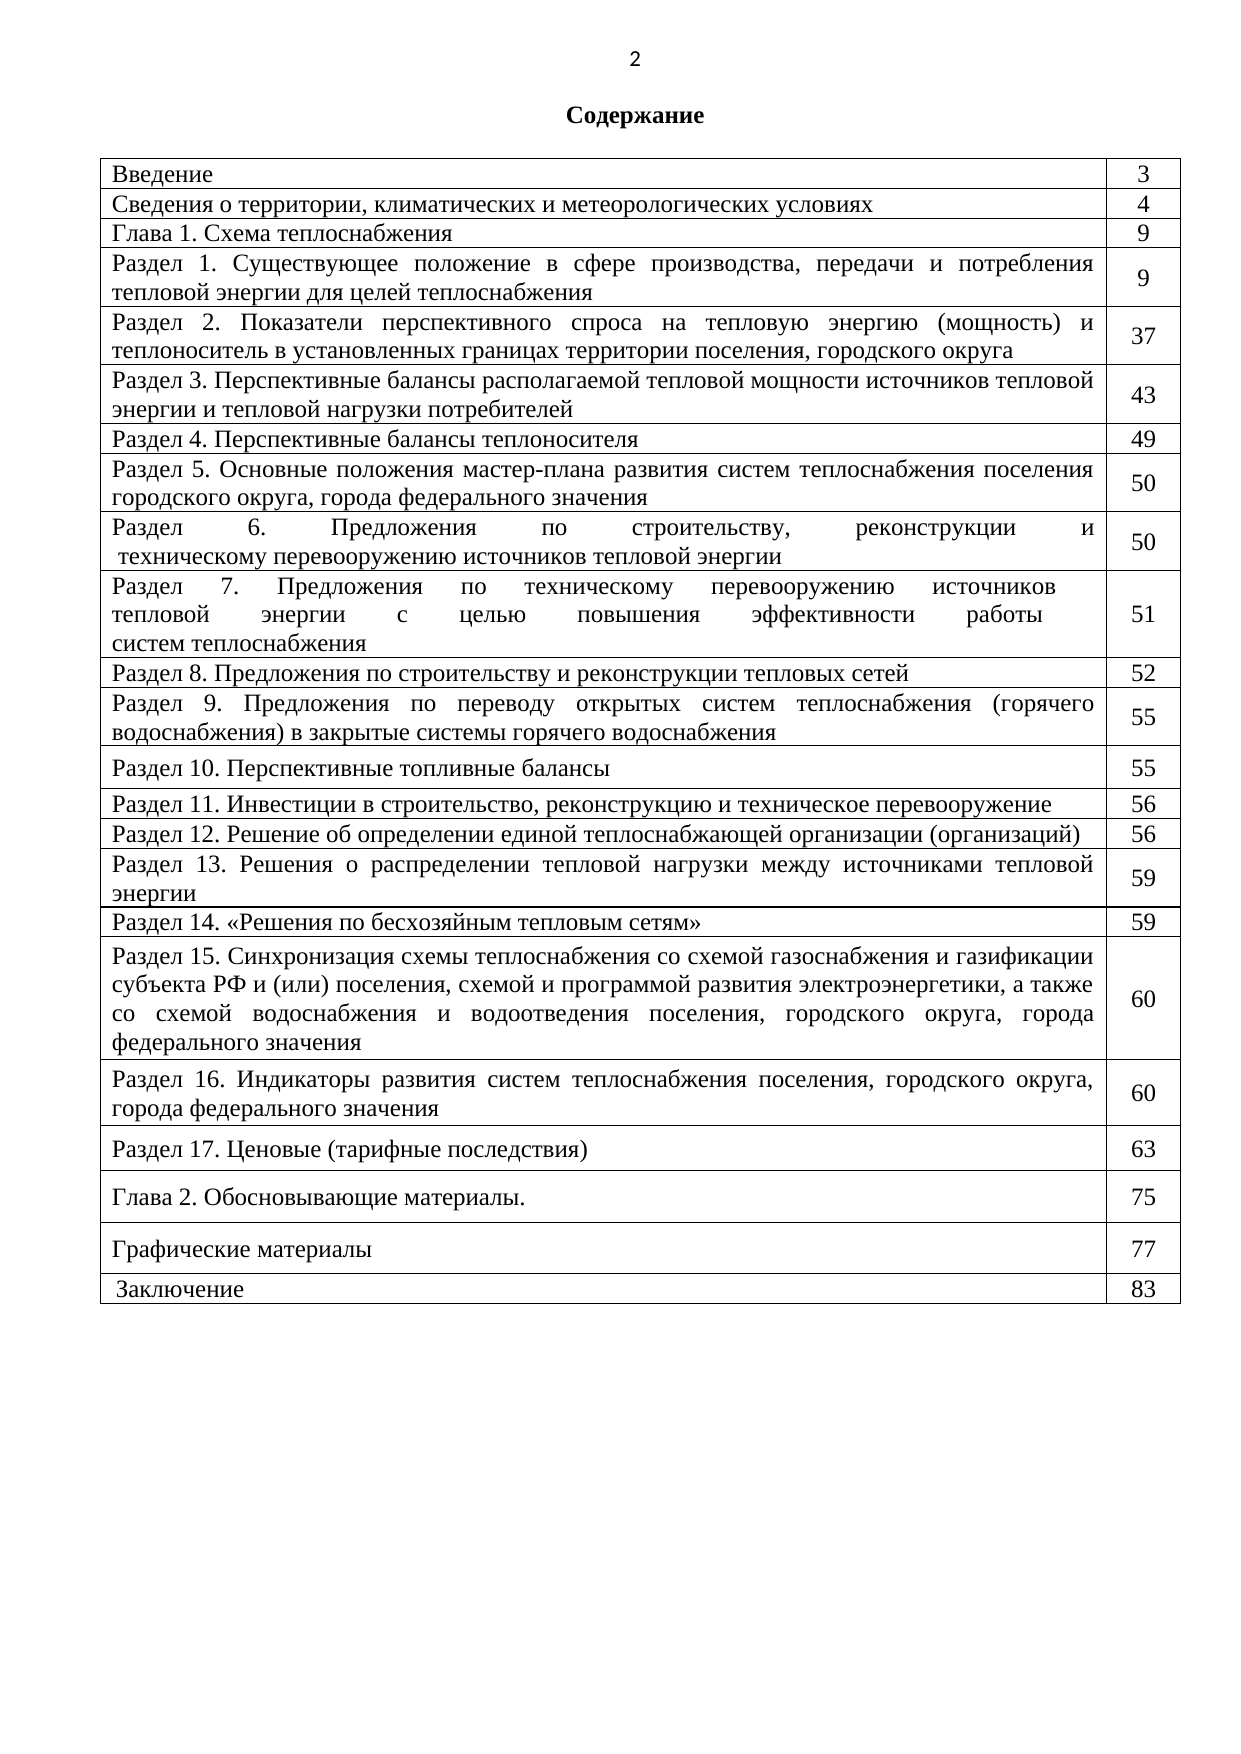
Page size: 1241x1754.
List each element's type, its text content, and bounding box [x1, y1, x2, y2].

table_cell 55 [1107, 746, 1180, 788]
table_cell 63 [1107, 1126, 1180, 1170]
table_cell Заключение [101, 1274, 1106, 1303]
table_cell 60 [1107, 1060, 1180, 1125]
table_cell 56 [1107, 819, 1180, 848]
table_cell 43 [1107, 365, 1180, 423]
table_cell Раздел 6. Предложения по строительству, реконструкции и техническому перевооружению источников тепловой энергии [101, 512, 1106, 570]
table_cell Графические материалы [101, 1223, 1106, 1273]
table_cell 37 [1107, 307, 1180, 364]
table_cell 77 [1107, 1223, 1180, 1273]
table_cell 75 [1107, 1171, 1180, 1222]
table_cell Раздел 13. Решения о распределении тепловой нагрузки между источниками тепловой энергии [101, 849, 1106, 906]
table_cell 51 [1107, 571, 1180, 657]
table_cell Глава 2. Обосновывающие материалы. [101, 1171, 1106, 1222]
table_cell Раздел 16. Индикаторы развития систем теплоснабжения поселения, городского округа, города федерального значения [101, 1060, 1106, 1125]
table_cell 60 [1107, 937, 1180, 1059]
table_cell Раздел 9. Предложения по переводу открытых систем теплоснабжения (горячего водоснабжения) в закрытые системы горячего водоснабжения [101, 688, 1106, 745]
table_cell 9 [1107, 248, 1180, 306]
table_cell Раздел 8. Предложения по строительству и реконструкции тепловых сетей [101, 658, 1106, 687]
table_header 3 [1107, 159, 1180, 188]
table_cell Раздел 1. Существующее положение в сфере производства, передачи и потребления тепловой энергии для целей теплоснабжения [101, 248, 1106, 306]
table_cell Раздел 12. Решение об определении единой теплоснабжающей организации (организаций) [101, 819, 1106, 848]
table_cell 4 [1107, 189, 1180, 217]
table_cell 9 [1107, 219, 1180, 247]
table_cell 52 [1107, 658, 1180, 687]
table_cell Глава 1. Схема теплоснабжения [101, 219, 1106, 247]
table_header Введение [101, 159, 1106, 188]
table_cell Раздел 3. Перспективные балансы располагаемой тепловой мощности источников тепловой энергии и тепловой нагрузки потребителей [101, 365, 1106, 423]
table_cell Раздел 14. «Решения по бесхозяйным тепловым сетям» [101, 908, 1106, 936]
table_cell Раздел 7. Предложения по техническому перевооружению источников тепловой энергии с целью повышения эффективности работы систем теплоснабжения [101, 571, 1106, 657]
table_cell Раздел 2. Показатели перспективного спроса на тепловую энергию (мощность) и теплоноситель в установленных границах территории поселения, городского округа [101, 307, 1106, 364]
table_cell Раздел 11. Инвестиции в строительство, реконструкцию и техническое перевооружение [101, 789, 1106, 818]
table_cell Раздел 10. Перспективные топливные балансы [101, 746, 1106, 788]
table_cell 55 [1107, 688, 1180, 745]
table_cell Раздел 17. Ценовые (тарифные последствия) [101, 1126, 1106, 1170]
table_cell Сведения о территории, климатических и метеорологических условиях [101, 189, 1106, 217]
table_cell 50 [1107, 454, 1180, 511]
table_cell Раздел 5. Основные положения мастер-плана развития систем теплоснабжения поселения городского округа, города федерального значения [101, 454, 1106, 511]
table_cell 59 [1107, 908, 1180, 936]
table_cell 59 [1107, 849, 1180, 906]
table_cell 50 [1107, 512, 1180, 570]
table_cell 83 [1107, 1274, 1180, 1303]
table_cell Раздел 15. Синхронизация схемы теплоснабжения со схемой газоснабжения и газификации субъекта РФ и (или) поселения, схемой и программой развития электроэнергетики, а также со схемой водоснабжения и водоотведения поселения, городского округа, города федерального значения [101, 937, 1106, 1059]
table_cell 56 [1107, 789, 1180, 818]
table_cell 49 [1107, 424, 1180, 453]
text Содержание [89, 100, 1181, 129]
table_cell Раздел 4. Перспективные балансы теплоносителя [101, 424, 1106, 453]
